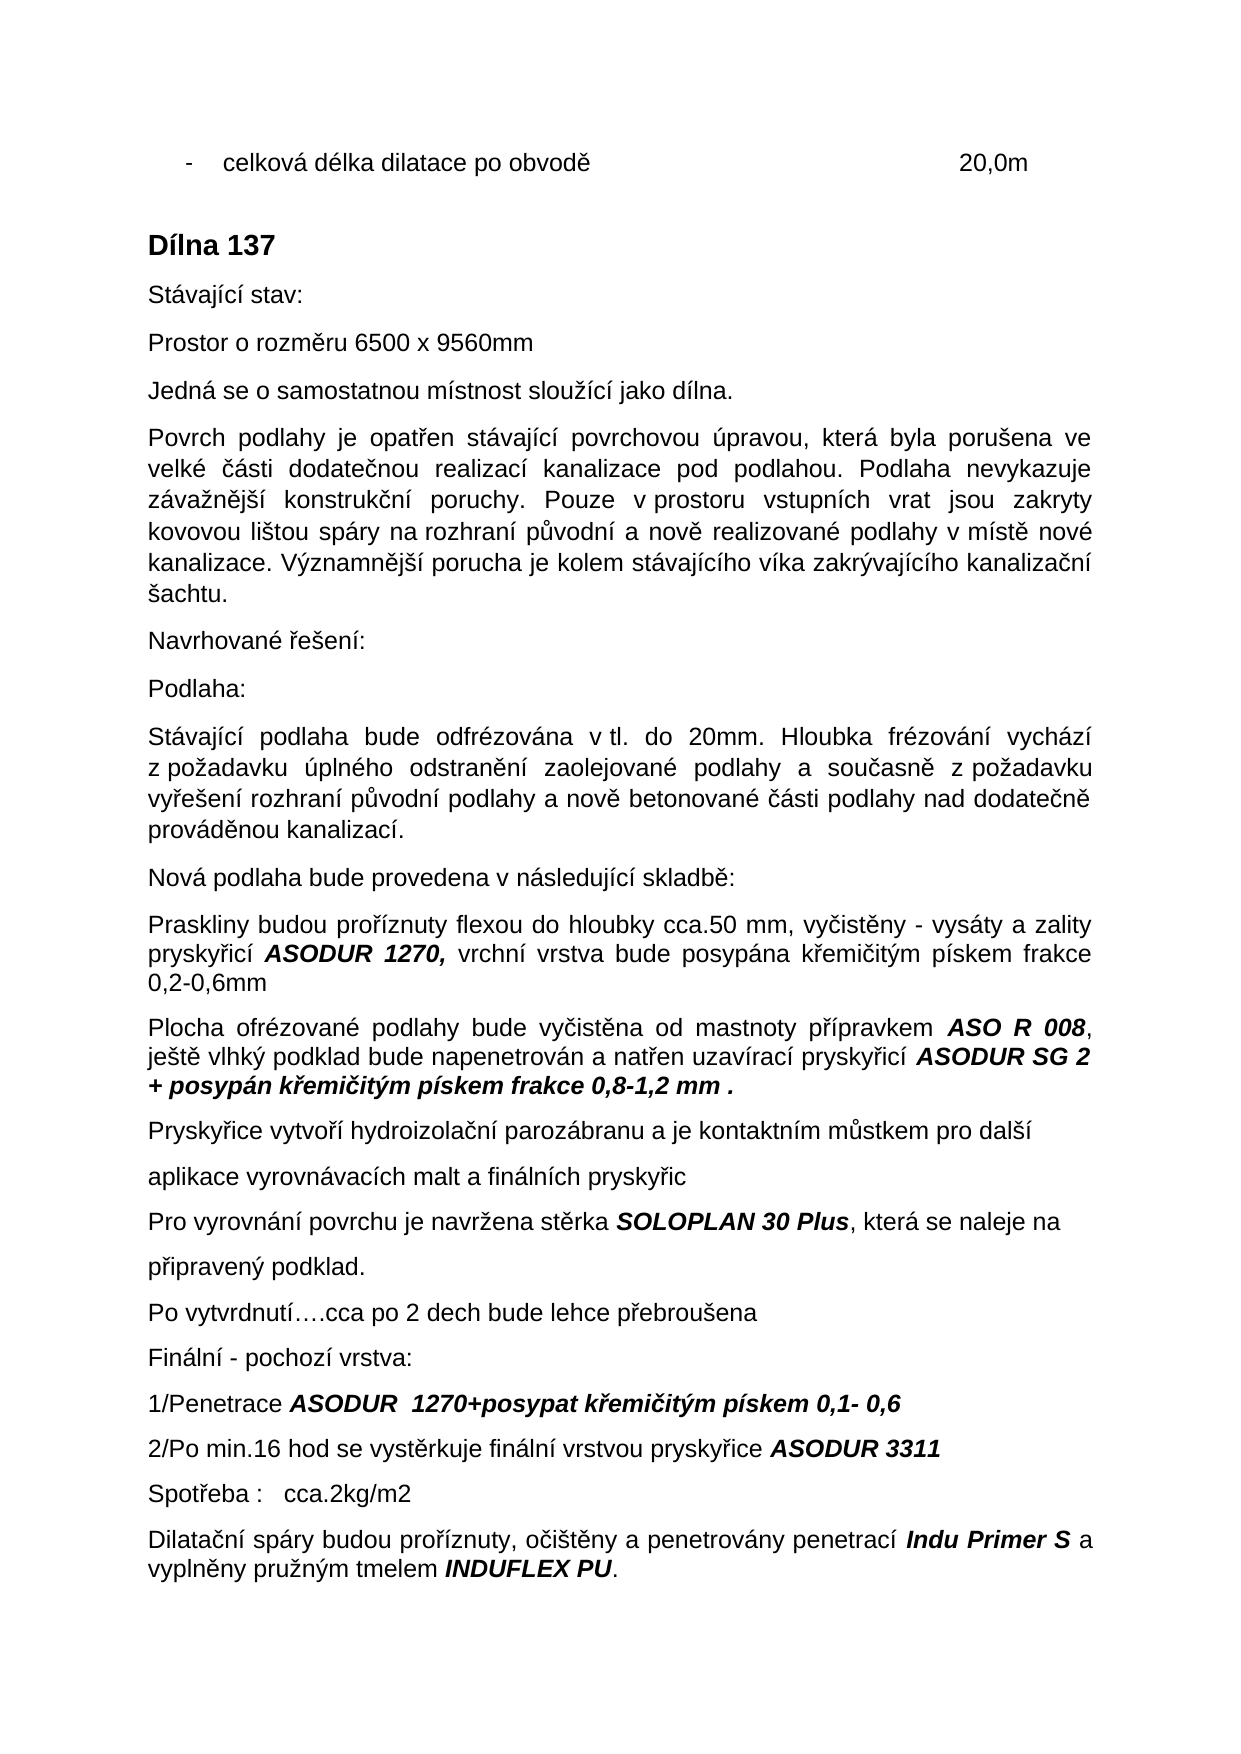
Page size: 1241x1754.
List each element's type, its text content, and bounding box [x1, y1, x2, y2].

text Podlaha: [148, 674, 1093, 703]
text Po vytvrdnutí….cca po 2 dech bude lehce přebroušena [148, 1298, 1093, 1327]
text aplikace vyrovnávacích malt a finálních pryskyřic [148, 1162, 1093, 1190]
text Navrhované řešení: [148, 626, 1093, 655]
text Pro vyrovnání povrchu je navržena stěrka SOLOPLAN 30 Plus, která se naleje na [148, 1207, 1093, 1236]
text 2/Po min.16 hod se vystěrkuje finální vrstvou pryskyřice ASODUR 3311 [148, 1434, 1093, 1463]
text Nová podlaha bude provedena v následující skladbě: [148, 863, 1093, 891]
text Stávající podlaha bude odfrézována v tl. do 20mm. Hloubka frézování vychází z požadavku úplného odstranění zaolejované podlahy a současně z požadavku vyřešení rozhraní původní podlahy a nově betonované části podlahy nad dodatečně prováděnou kanalizací. [148, 722, 1093, 844]
text 1/Penetrace ASODUR 1270+posypat křemičitým pískem 0,1- 0,6 [148, 1389, 1093, 1417]
text Pryskyřice vytvoří hydroizolační parozábranu a je kontaktním můstkem pro další [148, 1116, 1093, 1145]
text Plocha ofrézované podlahy bude vyčistěna od mastnoty přípravkem ASO R 008, ještě vlhký podklad bude napenetrován a natřen uzavírací pryskyřicí ASODUR SG 2 + posypán křemičitým pískem frakce 0,8-1,2 mm . [148, 1013, 1093, 1099]
text Prostor o rozměru 6500 x 9560mm [148, 328, 1093, 357]
list celková délka dilatace po obvodě 20,0m [185, 148, 1093, 178]
text Dilatační spáry budou proříznuty, očištěny a penetrovány penetrací Indu Primer S a vyplněny pružným tmelem INDUFLEX PU. [148, 1525, 1093, 1582]
text Finální - pochozí vrstva: [148, 1343, 1093, 1372]
text Stávající stav: [148, 280, 1093, 309]
text Dílna 137 [148, 227, 1093, 261]
text Praskliny budou proříznuty flexou do hloubky cca.50 mm, vyčistěny - vysáty a zality pryskyřicí ASODUR 1270, vrchní vrstva bude posypána křemičitým pískem frakce 0,2-0,6mm [148, 910, 1093, 997]
text Jedná se o samostatnou místnost sloužící jako dílna. [148, 376, 1093, 404]
text Povrch podlahy je opatřen stávající povrchovou úpravou, která byla porušena ve velké části dodatečnou realizací kanalizace pod podlahou. Podlaha nevykazuje závažnější konstrukční poruchy. Pouze v prostoru vstupních vrat jsou zakryty kovovou lištou spáry na rozhraní původní a nově realizované podlahy v místě nové kanalizace. Významnější porucha je kolem stávajícího víka zakrývajícího kanalizační šachtu. [148, 423, 1093, 607]
text připravený podklad. [148, 1252, 1093, 1281]
text Spotřeba : cca.2kg/m2 [148, 1479, 1093, 1508]
